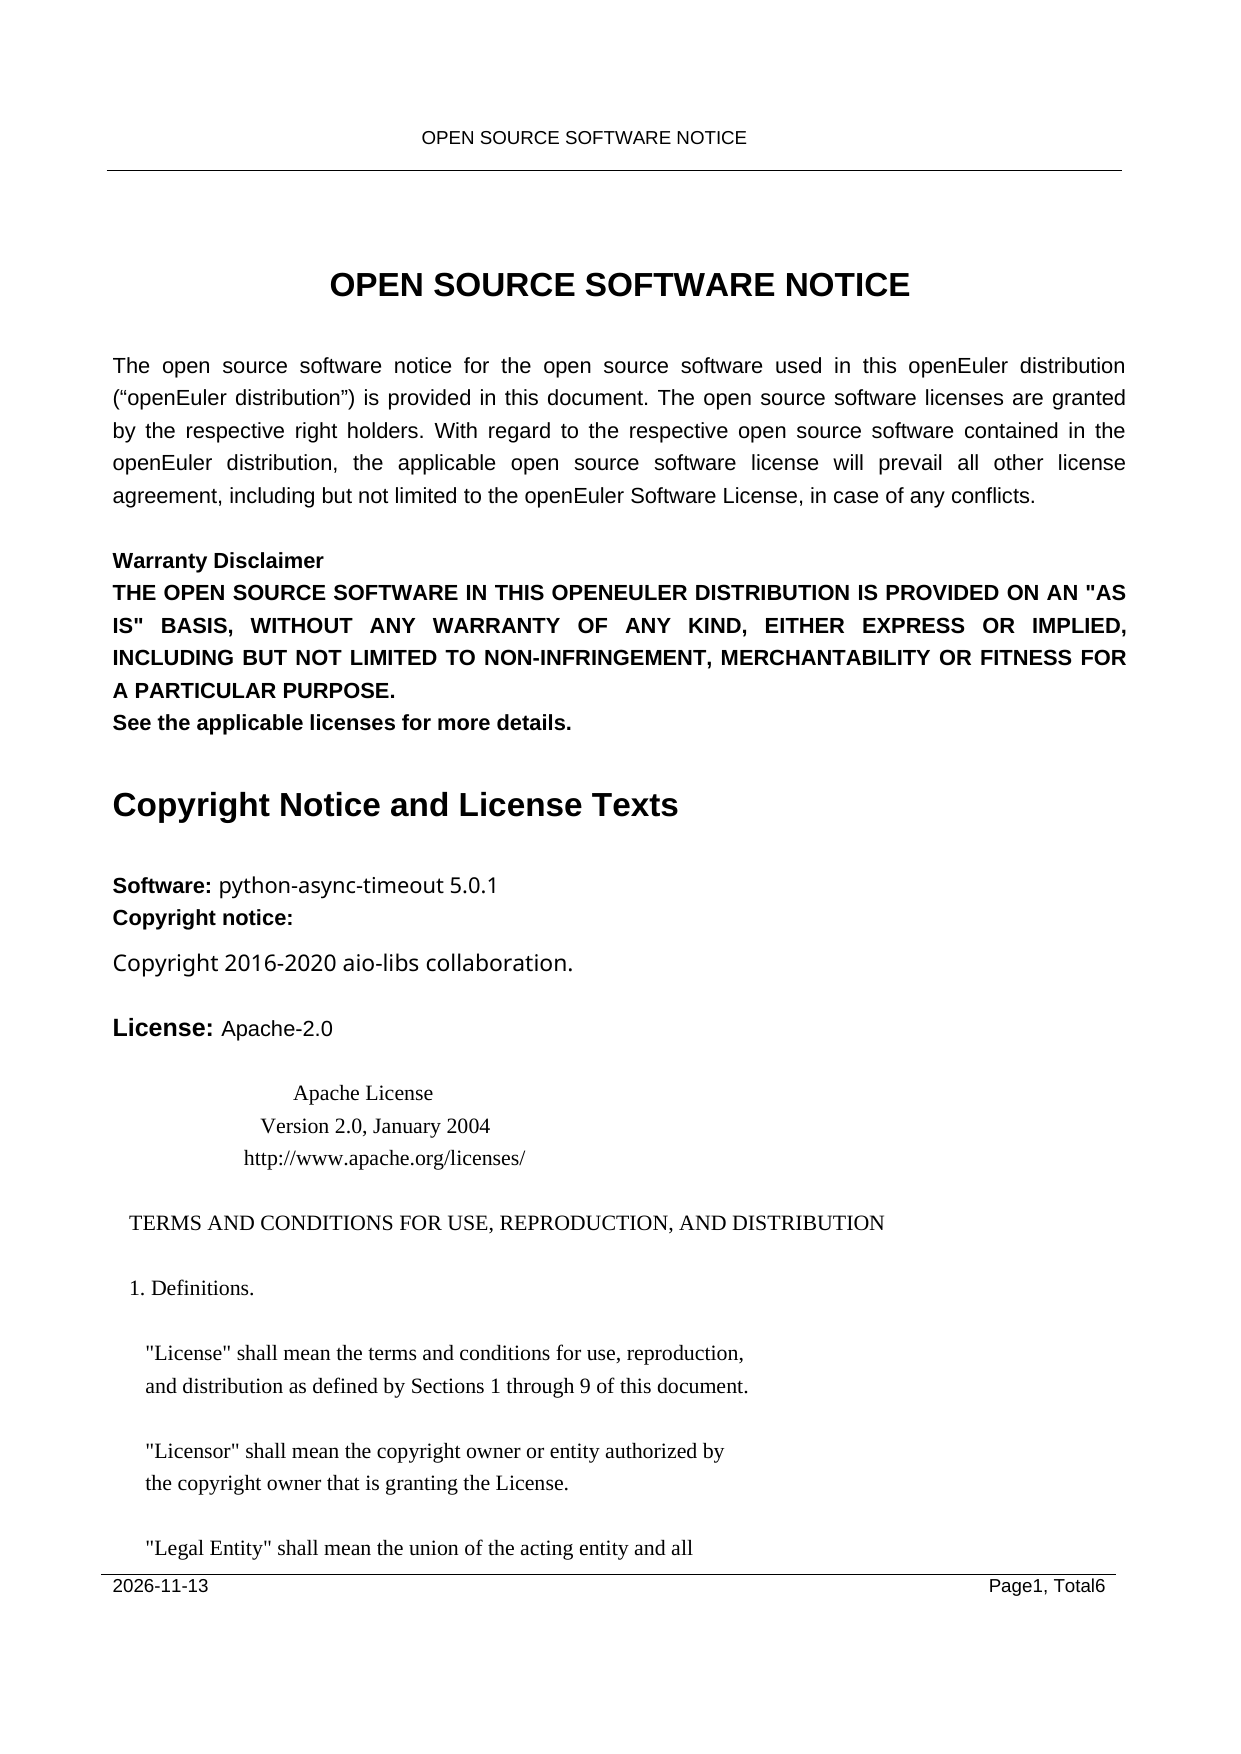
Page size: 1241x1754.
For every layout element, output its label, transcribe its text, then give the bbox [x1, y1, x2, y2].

text THE OPEN SOURCE SOFTWARE IN THIS OPENEULER DISTRIBUTION IS PROVIDED ON AN "AS IS" BASIS, WITHOUT ANY WARRANTY OF ANY KIND, EITHER EXPRESS OR IMPLIED, INCLUDING BUT NOT LIMITED TO NON-INFRINGEMENT, MERCHANTABILITY OR FITNESS FOR A PARTICULAR PURPOSE. See the applicable licenses for more details. [112, 576, 1128, 739]
text Copyright 2016-2020 aio-libs collaboration. [112, 947, 1128, 1012]
text The open source software notice for the open source software used in this openEuler distribution (“openEuler distribution”) is provided in this document. The open source software licenses are granted by the respective right holders. With regard to the respective open source software contained in the openEuler distribution, the applicable open source software license will prevail all other license agreement, including but not limited to the openEuler Software License, in case of any conflicts. [112, 349, 1128, 511]
title Software: python-async-timeout 5.0.1 [112, 869, 1128, 901]
text License: Apache-2.0 [112, 1012, 1128, 1044]
text OPEN SOURCE SOFTWARE NOTICE [112, 251, 1128, 316]
text Warranty Disclaimer [112, 544, 1128, 576]
text Copyright Notice and License Texts [112, 771, 1128, 836]
text Copyright notice: [112, 901, 1128, 934]
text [112, 1044, 1128, 1564]
